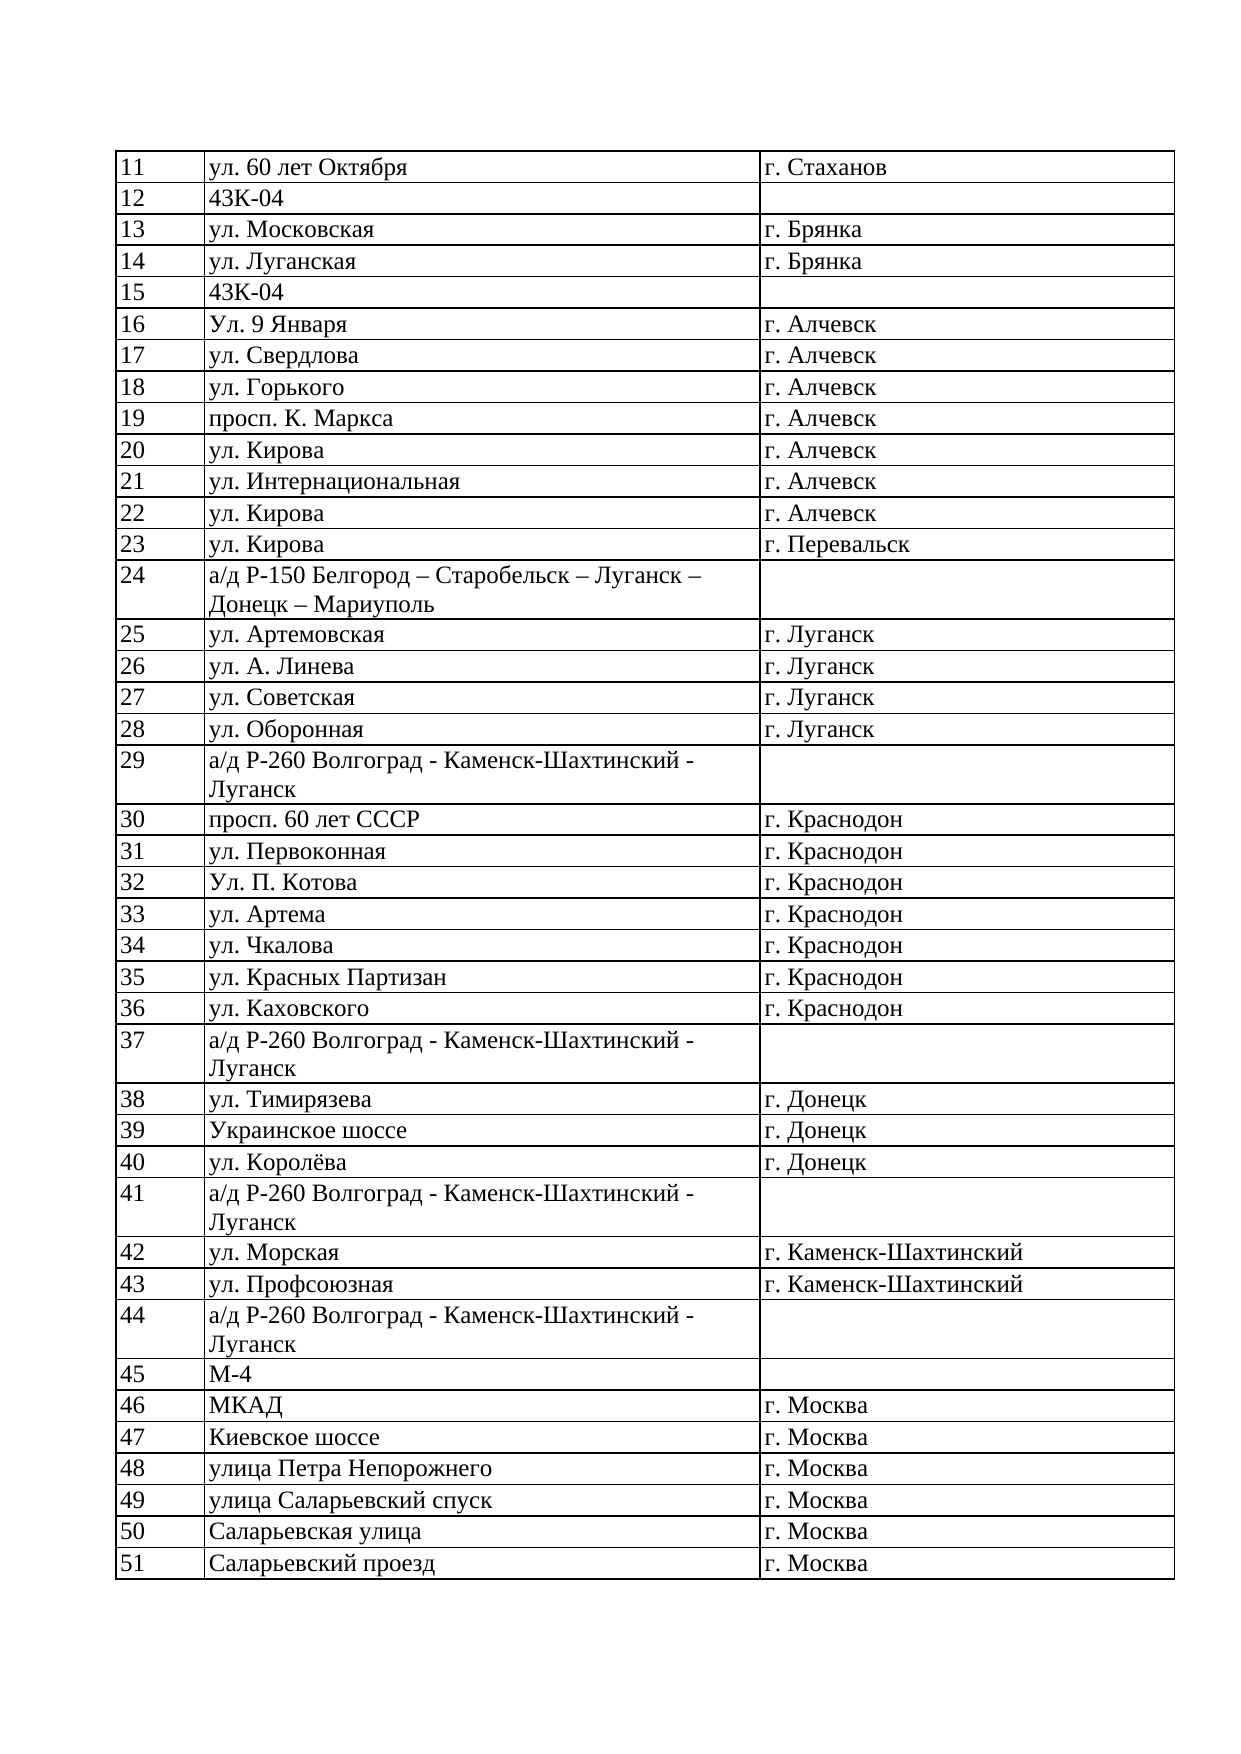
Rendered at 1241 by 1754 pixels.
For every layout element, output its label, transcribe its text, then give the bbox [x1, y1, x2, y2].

table_cell г. Алчевск [761, 372, 1174, 402]
table_cell г. Краснодон [761, 899, 1174, 929]
table_cell г. Алчевск [761, 403, 1174, 433]
table_cell 50 [117, 1517, 204, 1546]
table_cell ул. Московская [205, 215, 759, 244]
table_cell а/д Р-260 Волгоград - Каменск-Шахтинский - Луганск [205, 746, 759, 803]
table_cell ул. Профсоюзная [205, 1269, 759, 1298]
table_cell Украинское шоссе [205, 1115, 759, 1145]
table_cell г. Луганск [761, 620, 1174, 649]
table_cell г. Краснодон [761, 805, 1174, 834]
table_cell г. Москва [761, 1485, 1174, 1515]
table_cell Ул. П. Котова [205, 867, 759, 897]
table_cell 44 [117, 1300, 204, 1358]
table_cell ул. Артема [205, 899, 759, 929]
table_cell [761, 561, 1174, 618]
table_cell г. Брянка [761, 246, 1174, 276]
table_cell г. Алчевск [761, 340, 1174, 370]
table_cell г. Брянка [761, 215, 1174, 244]
table_cell ул. Кирова [205, 529, 759, 559]
table_cell г. Каменск-Шахтинский [761, 1237, 1174, 1267]
table_cell 51 [117, 1548, 204, 1578]
table_cell г. Краснодон [761, 867, 1174, 897]
table_cell 24 [117, 561, 204, 618]
table_cell 20 [117, 435, 204, 464]
table_cell [761, 183, 1174, 213]
table_cell ул. Тимирязева [205, 1084, 759, 1114]
table_cell г. Москва [761, 1517, 1174, 1546]
table_cell ул. Интернациональная [205, 466, 759, 496]
table_cell улица Петра Непорожнего [205, 1454, 759, 1483]
table_cell г. Москва [761, 1454, 1174, 1483]
table_cell 28 [117, 714, 204, 744]
table_cell г. Луганск [761, 651, 1174, 681]
table_cell г. Донецк [761, 1084, 1174, 1114]
table_cell а/д Р-260 Волгоград - Каменск-Шахтинский - Луганск [205, 1178, 759, 1236]
table_cell 19 [117, 403, 204, 433]
table_cell 12 [117, 183, 204, 213]
table_cell 41 [117, 1178, 204, 1236]
table_cell 46 [117, 1391, 204, 1421]
table_cell 17 [117, 340, 204, 370]
table_cell 26 [117, 651, 204, 681]
table_cell а/д Р-260 Волгоград - Каменск-Шахтинский - Луганск [205, 1025, 759, 1082]
table_cell 33 [117, 899, 204, 929]
table_cell [761, 1178, 1174, 1236]
table_cell [761, 1300, 1174, 1358]
table_cell 45 [117, 1359, 204, 1389]
table_cell г. Донецк [761, 1115, 1174, 1145]
table_cell 22 [117, 498, 204, 527]
table_cell [761, 1025, 1174, 1082]
table_cell г. Стаханов [761, 152, 1174, 181]
table_cell [761, 277, 1174, 307]
table_cell г. Луганск [761, 683, 1174, 712]
table_cell 18 [117, 372, 204, 402]
table_cell ул. Советская [205, 683, 759, 712]
table_cell 38 [117, 1084, 204, 1114]
table_cell 43 [117, 1269, 204, 1298]
table_cell г. Алчевск [761, 466, 1174, 496]
table_cell [761, 1359, 1174, 1389]
table_cell ул. Каховского [205, 993, 759, 1023]
table_cell Саларьевская улица [205, 1517, 759, 1546]
table_cell ул. Артемовская [205, 620, 759, 649]
table_cell ул. Первоконная [205, 836, 759, 866]
table_cell 40 [117, 1147, 204, 1177]
table_cell 36 [117, 993, 204, 1023]
table_cell 25 [117, 620, 204, 649]
table_cell ул. Чкалова [205, 930, 759, 960]
table_cell ул. Кирова [205, 498, 759, 527]
table_cell 21 [117, 466, 204, 496]
table_cell 35 [117, 962, 204, 992]
table_cell [761, 746, 1174, 803]
table_cell ул. Горького [205, 372, 759, 402]
table_cell г. Луганск [761, 714, 1174, 744]
table_cell ул. А. Линева [205, 651, 759, 681]
table_cell 27 [117, 683, 204, 712]
table_cell 29 [117, 746, 204, 803]
table_cell просп. 60 лет СССР [205, 805, 759, 834]
table_cell Киевское шоссе [205, 1422, 759, 1452]
table_cell 34 [117, 930, 204, 960]
table_cell 49 [117, 1485, 204, 1515]
table_cell МКАД [205, 1391, 759, 1421]
table_cell г. Перевальск [761, 529, 1174, 559]
table_cell 16 [117, 309, 204, 339]
table_cell 48 [117, 1454, 204, 1483]
table_cell М-4 [205, 1359, 759, 1389]
table_cell г. Алчевск [761, 435, 1174, 464]
table_cell Саларьевский проезд [205, 1548, 759, 1578]
table_cell 43К-04 [205, 183, 759, 213]
table_cell г. Краснодон [761, 930, 1174, 960]
table_cell г. Алчевск [761, 498, 1174, 527]
table_cell 14 [117, 246, 204, 276]
table_cell г. Краснодон [761, 836, 1174, 866]
table_cell г. Москва [761, 1548, 1174, 1578]
table_cell 37 [117, 1025, 204, 1082]
table_cell 43К-04 [205, 277, 759, 307]
table_cell 47 [117, 1422, 204, 1452]
table_cell 23 [117, 529, 204, 559]
table_cell ул. Красных Партизан [205, 962, 759, 992]
table_cell а/д Р-150 Белгород – Старобельск – Луганск – Донецк – Мариуполь [205, 561, 759, 618]
table_cell просп. К. Маркса [205, 403, 759, 433]
table_cell г. Москва [761, 1391, 1174, 1421]
table_cell 13 [117, 215, 204, 244]
table_cell 31 [117, 836, 204, 866]
table_cell ул. Свердлова [205, 340, 759, 370]
table_cell 30 [117, 805, 204, 834]
table_cell ул. Оборонная [205, 714, 759, 744]
table_cell г. Донецк [761, 1147, 1174, 1177]
table_cell улица Саларьевский спуск [205, 1485, 759, 1515]
table_cell г. Москва [761, 1422, 1174, 1452]
table_cell ул. Кирова [205, 435, 759, 464]
table_cell ул. Королёва [205, 1147, 759, 1177]
table_cell г. Каменск-Шахтинский [761, 1269, 1174, 1298]
table_cell 15 [117, 277, 204, 307]
table_cell г. Краснодон [761, 962, 1174, 992]
table_cell 42 [117, 1237, 204, 1267]
table_cell Ул. 9 Января [205, 309, 759, 339]
table_cell а/д Р-260 Волгоград - Каменск-Шахтинский - Луганск [205, 1300, 759, 1358]
table_cell ул. 60 лет Октября [205, 152, 759, 181]
table_cell 32 [117, 867, 204, 897]
table_cell 11 [117, 152, 204, 181]
table_cell ул. Луганская [205, 246, 759, 276]
table_cell г. Алчевск [761, 309, 1174, 339]
table_cell 39 [117, 1115, 204, 1145]
table_cell ул. Морская [205, 1237, 759, 1267]
table_cell г. Краснодон [761, 993, 1174, 1023]
